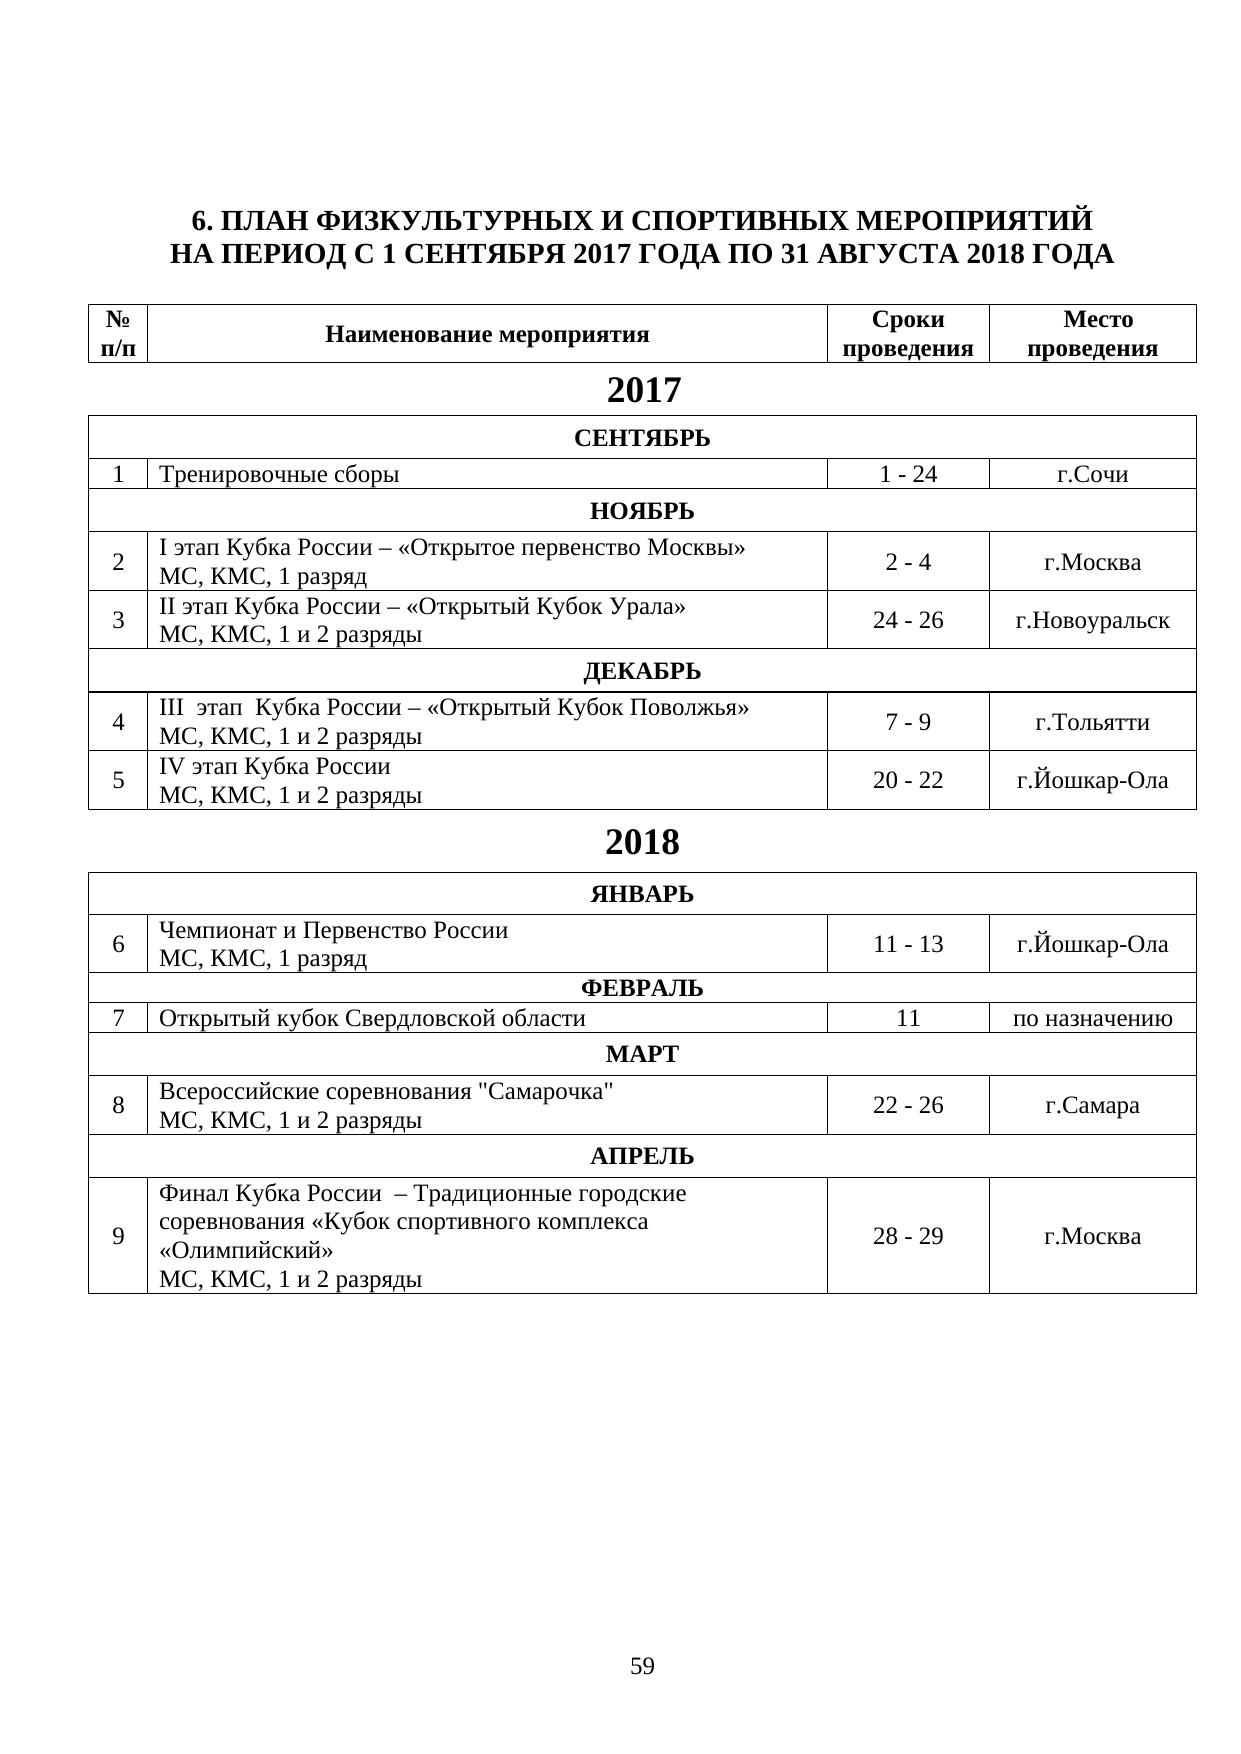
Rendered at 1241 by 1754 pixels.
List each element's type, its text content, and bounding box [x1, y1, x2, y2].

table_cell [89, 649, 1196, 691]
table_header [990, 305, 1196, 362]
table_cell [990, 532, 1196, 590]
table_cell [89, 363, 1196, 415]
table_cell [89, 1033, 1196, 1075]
text 6. ПЛАН ФИЗКУЛЬТУРНЫХ И СПОРТИВНЫХ МЕРОПРИЯТИЙ [118, 203, 1167, 236]
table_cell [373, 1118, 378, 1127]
text НА ПЕРИОД С 1 СЕНТЯБРЯ 2017 ГОДА ПО 31 АВГУСТА 2018 ГОДА [118, 236, 1167, 270]
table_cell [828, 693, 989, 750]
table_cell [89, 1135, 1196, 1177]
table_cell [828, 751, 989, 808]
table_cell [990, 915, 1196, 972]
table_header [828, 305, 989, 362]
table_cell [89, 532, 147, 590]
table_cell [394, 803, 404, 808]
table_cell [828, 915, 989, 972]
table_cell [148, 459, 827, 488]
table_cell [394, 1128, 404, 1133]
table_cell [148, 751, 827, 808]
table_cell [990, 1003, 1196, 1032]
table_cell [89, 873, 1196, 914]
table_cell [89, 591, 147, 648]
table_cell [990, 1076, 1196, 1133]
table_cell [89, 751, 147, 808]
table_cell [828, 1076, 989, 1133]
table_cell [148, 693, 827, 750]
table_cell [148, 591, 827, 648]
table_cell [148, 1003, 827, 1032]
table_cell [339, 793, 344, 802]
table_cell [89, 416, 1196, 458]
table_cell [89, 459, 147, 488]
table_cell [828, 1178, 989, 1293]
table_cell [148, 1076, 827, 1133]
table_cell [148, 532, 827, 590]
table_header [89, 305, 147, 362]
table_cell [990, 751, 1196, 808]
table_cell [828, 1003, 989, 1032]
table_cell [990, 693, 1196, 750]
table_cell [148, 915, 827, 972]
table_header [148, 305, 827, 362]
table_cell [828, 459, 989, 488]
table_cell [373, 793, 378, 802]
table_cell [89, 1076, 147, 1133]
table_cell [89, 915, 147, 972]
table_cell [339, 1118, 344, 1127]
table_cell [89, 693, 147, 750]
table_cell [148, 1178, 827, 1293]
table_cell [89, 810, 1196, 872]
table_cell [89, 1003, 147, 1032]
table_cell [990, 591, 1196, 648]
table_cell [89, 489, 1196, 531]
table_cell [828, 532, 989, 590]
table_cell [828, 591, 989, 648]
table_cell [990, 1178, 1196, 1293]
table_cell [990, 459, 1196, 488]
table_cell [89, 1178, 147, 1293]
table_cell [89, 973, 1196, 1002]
